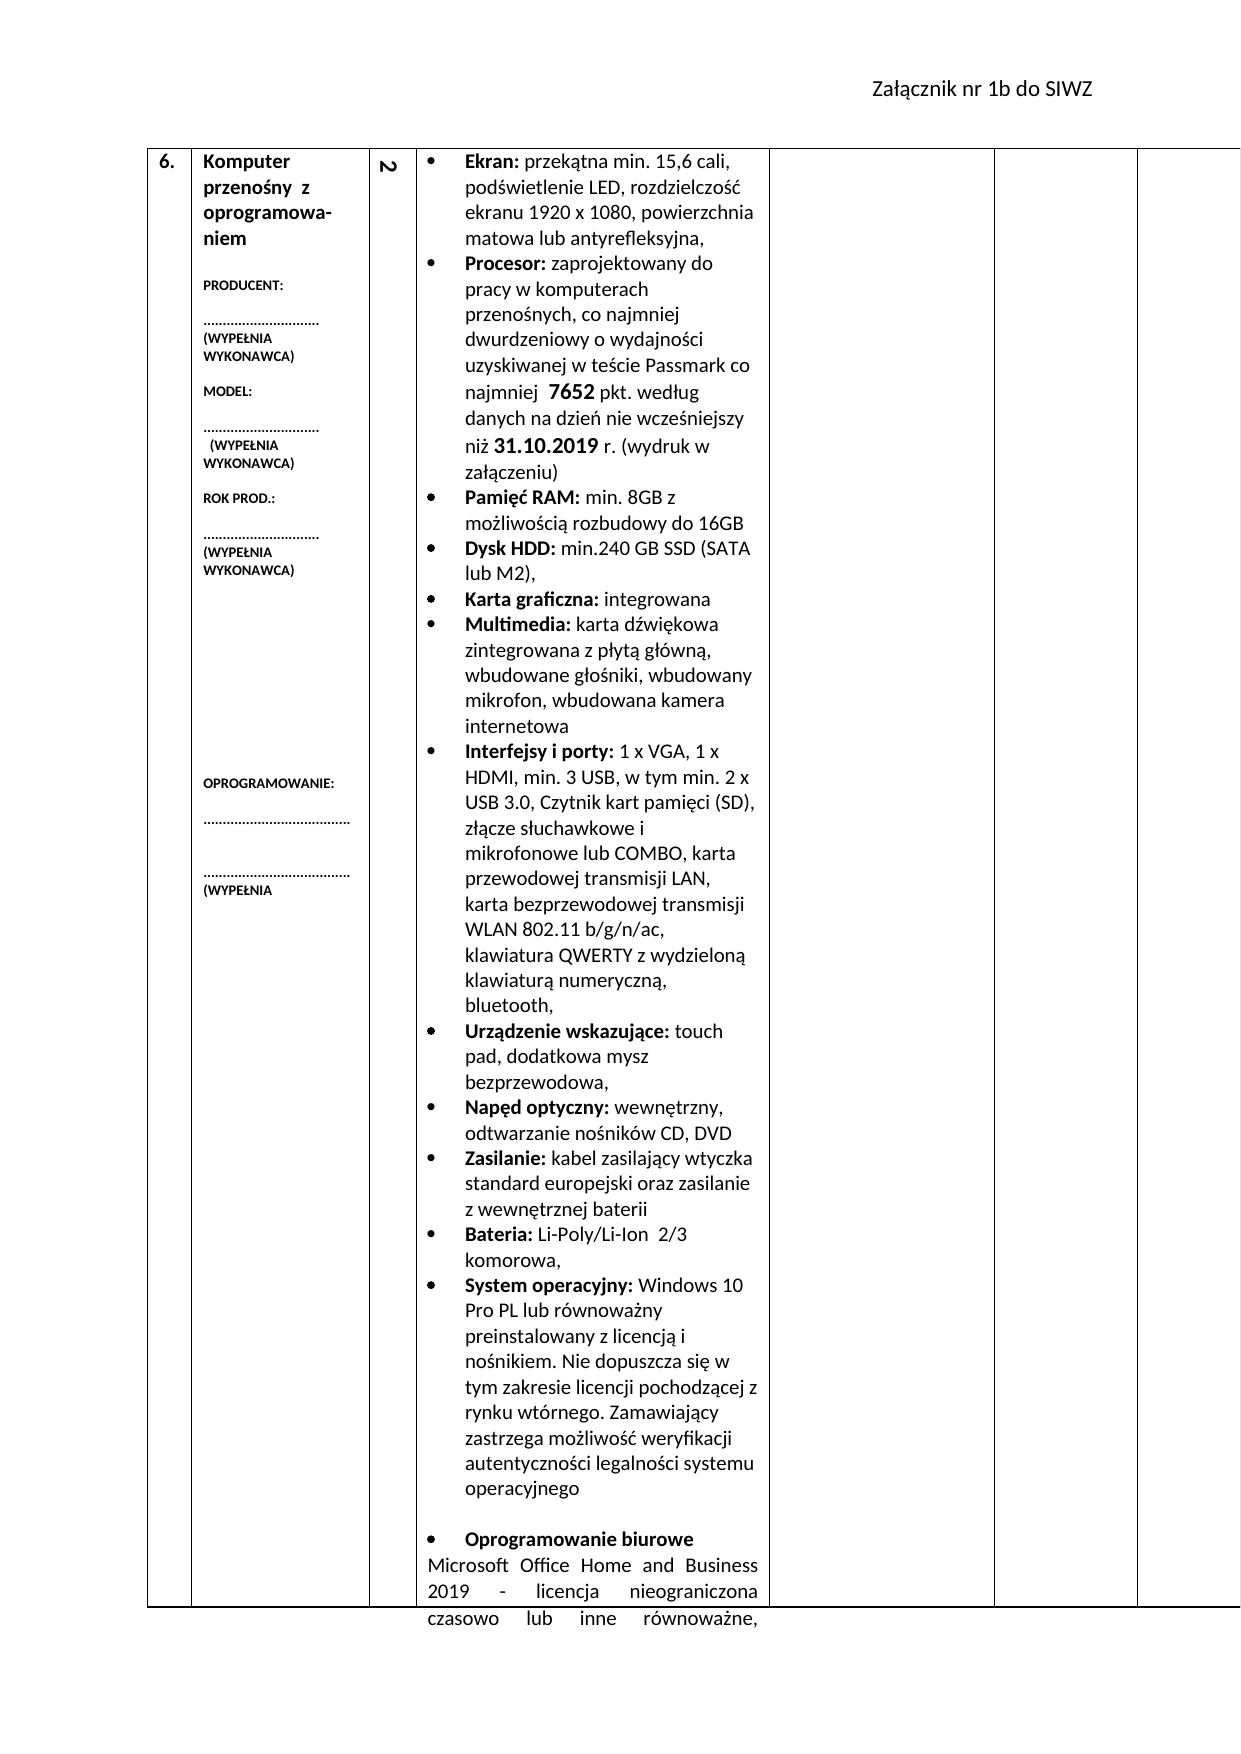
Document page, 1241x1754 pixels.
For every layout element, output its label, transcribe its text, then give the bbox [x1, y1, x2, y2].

table_cell 6. [148, 149, 191, 1606]
table_cell [770, 149, 994, 1606]
table_cell Ekran: przekątna min. 15,6 cali, podświetlenie LED, rozdzielczość ekranu 1920 x 1080, powierzchnia matowa lub antyrefleksyjna, Procesor: zaprojektowany do pracy w komputerach przenośnych, co najmniej dwurdzeniowy o wydajności uzyskiwanej w teście Passmark co najmniej 7652 pkt. według danych na dzień nie wcześniejszy niż 31.10.2019 r. (wydruk w załączeniu) Pamięć RAM: min. 8GB z możliwością rozbudowy do 16GB Dysk HDD: min.240 GB SSD (SATA lub M2), Karta graficzna: integrowana Multimedia: karta dźwiękowa zintegrowana z płytą główną, wbudowane głośniki, wbudowany mikrofon, wbudowana kamera internetowa Interfejsy i porty: 1 x VGA, 1 x HDMI, min. 3 USB, w tym min. 2 x USB 3.0, Czytnik kart pamięci (SD), złącze słuchawkowe i mikrofonowe lub COMBO, karta przewodowej transmisji LAN, karta bezprzewodowej transmisji WLAN 802.11 b/g/n/ac, klawiatura QWERTY z wydzieloną klawiaturą numeryczną, bluetooth, Urządzenie wskazujące: touch pad, dodatkowa mysz bezprzewodowa, Napęd optyczny: wewnętrzny, odtwarzanie nośników CD, DVD Zasilanie: kabel zasilający wtyczka standard europejski oraz zasilanie z wewnętrznej baterii Bateria: Li-Poly/Li-Ion 2/3 komorowa, System operacyjny: Windows 10 Pro PL lub równoważny preinstalowany z licencją i nośnikiem. Nie dopuszcza się w tym zakresie licencji pochodzącej z rynku wtórnego. Zamawiający zastrzega możliwość weryfikacji autentyczności legalności systemu operacyjnego Oprogramowanie biurowe Microsoft Office Home and Business 2019 - licencja nieograniczona czasowo lub inne równoważne, charakteryzujące się następującymi parametrami: oprogramowanie musi zawierać: edytor tekstów, arkusz kalkulacyjny, program komunikacyjny zapewniający ujednolicone miejsce do zarządzania pocztą e-mail, kalendarzami, kontaktami, program do tworzenia prezentacji multimedialnych, dokumenty utworzone w programach pakietu MS Office (edytor tekstów, arkusz kalkulacyjny oraz program do tworzenia prezentacji) otwarte na zaoferowanym przez wykonawcę programie musi poprawnie się uruchamiać, wydruk musi wyglądać identycznie bez jakiejkolwiek konieczności dodatkowej jego edycji oraz wszystkie funkcje muszą działać poprawnie a ich wynik musi być identyczny jak w przypadku programu z pakietu MS Office, bez konieczności reedycji otwartego dokumentu, warunki licencji nie mogą ograniczać możliwości przeniesienia jej na inny komputer, produkt musi być w 100% nowy, wcześniej nie rejestrowany, produkt musi pochodzić z legalnego źródła. [417, 149, 769, 1606]
table_cell [1138, 149, 1240, 1606]
table_cell Komputer przenośny z oprogramowa-niem PRODUCENT: .............................. (WYPEŁNIA WYKONAWCA) MODEL: .............................. (WYPEŁNIA WYKONAWCA) ROK PROD.: .............................. (WYPEŁNIA WYKONAWCA) OPROGRAMOWANIE: ...................................... ...................................... (WYPEŁNIA [192, 149, 369, 1606]
table_cell [995, 149, 1137, 1606]
table_cell 2 [370, 149, 416, 1606]
